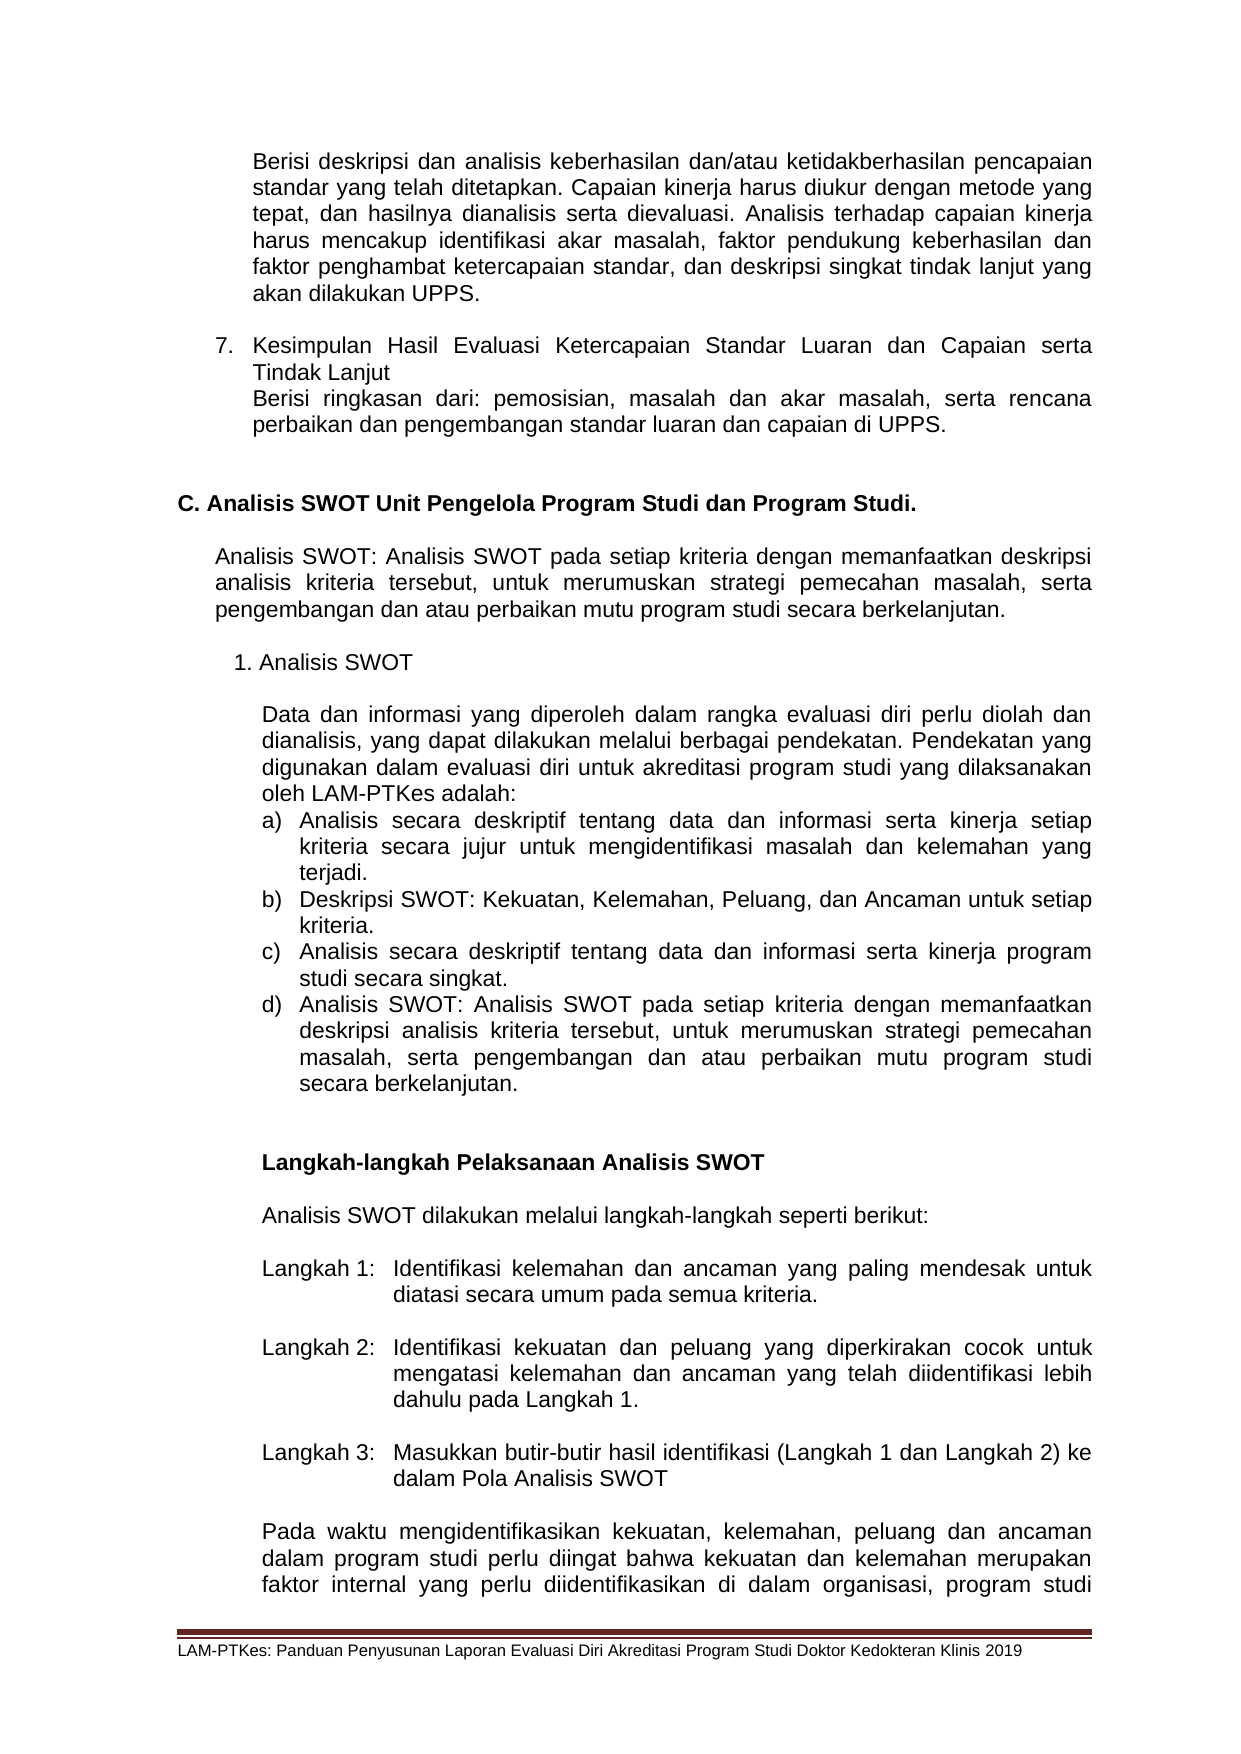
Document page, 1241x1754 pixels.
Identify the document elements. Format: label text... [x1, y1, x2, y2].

list Analisis secara deskriptif tentang data dan informasi serta kinerja setiap kriteria secara jujur untuk mengidentifikasi masalah dan kelemahan yang terjadi. [262, 807, 1092, 886]
text Analisis SWOT: Analisis SWOT pada setiap kriteria dengan memanfaatkan deskripsi analisis kriteria tersebut, untuk merumuskan strategi pemecahan masalah, serta pengembangan dan atau perbaikan mutu program studi secara berkelanjutan. [215, 543, 1092, 622]
text Berisi deskripsi dan analisis keberhasilan dan/atau ketidakberhasilan pencapaian standar yang telah ditetapkan. Capaian kinerja harus diukur dengan metode yang tepat, dan hasilnya dianalisis serta dievaluasi. Analisis terhadap capaian kinerja harus mencakup identifikasi akar masalah, faktor pendukung keberhasilan dan faktor penghambat ketercapaian standar, dan deskripsi singkat tindak lanjut yang akan dilakukan UPPS. [252, 148, 1092, 306]
list Kesimpulan Hasil Evaluasi Ketercapaian Standar Luaran dan Capaian serta Tindak Lanjut [215, 332, 1092, 385]
text Data dan informasi yang diperoleh dalam rangka evaluasi diri perlu diolah dan dianalisis, yang dapat dilakukan melalui berbagai pendekatan. Pendekatan yang digunakan dalam evaluasi diri untuk akreditasi program studi yang dilaksanakan oleh LAM-PTKes adalah: [262, 701, 1092, 807]
text Langkah 1: Identifikasi kelemahan dan ancaman yang paling mendesak untuk diatasi secara umum pada semua kriteria. [262, 1254, 1092, 1307]
list Analisis SWOT: Analisis SWOT pada setiap kriteria dengan memanfaatkan deskripsi analisis kriteria tersebut, untuk merumuskan strategi pemecahan masalah, serta pengembangan dan atau perbaikan mutu program studi secara berkelanjutan. [262, 991, 1092, 1096]
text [262, 1518, 1092, 1597]
subtitle C. Analisis SWOT Unit Pengelola Program Studi dan Program Studi. [177, 490, 1092, 517]
subtitle 1. Analisis SWOT [177, 648, 1092, 675]
text Langkah 3: Masukkan butir-butir hasil identifikasi (Langkah 1 dan Langkah 2) ke dalam Pola Analisis SWOT [262, 1439, 1092, 1492]
text Langkah 2: Identifikasi kekuatan dan peluang yang diperkirakan cocok untuk mengatasi kelemahan dan ancaman yang telah diidentifikasi lebih dahulu pada Langkah 1. [262, 1334, 1092, 1413]
text Berisi ringkasan dari: pemosisian, masalah dan akar masalah, serta rencana perbaikan dan pengembangan standar luaran dan capaian di UPPS. [252, 385, 1092, 438]
list Analisis secara deskriptif tentang data dan informasi serta kinerja program studi secara singkat. [262, 938, 1092, 991]
list Deskripsi SWOT: Kekuatan, Kelemahan, Peluang, dan Ancaman untuk setiap kriteria. [262, 886, 1092, 938]
text Analisis SWOT dilakukan melalui langkah-langkah seperti berikut: [262, 1202, 1092, 1228]
text Langkah-langkah Pelaksanaan Analisis SWOT [262, 1149, 1092, 1176]
